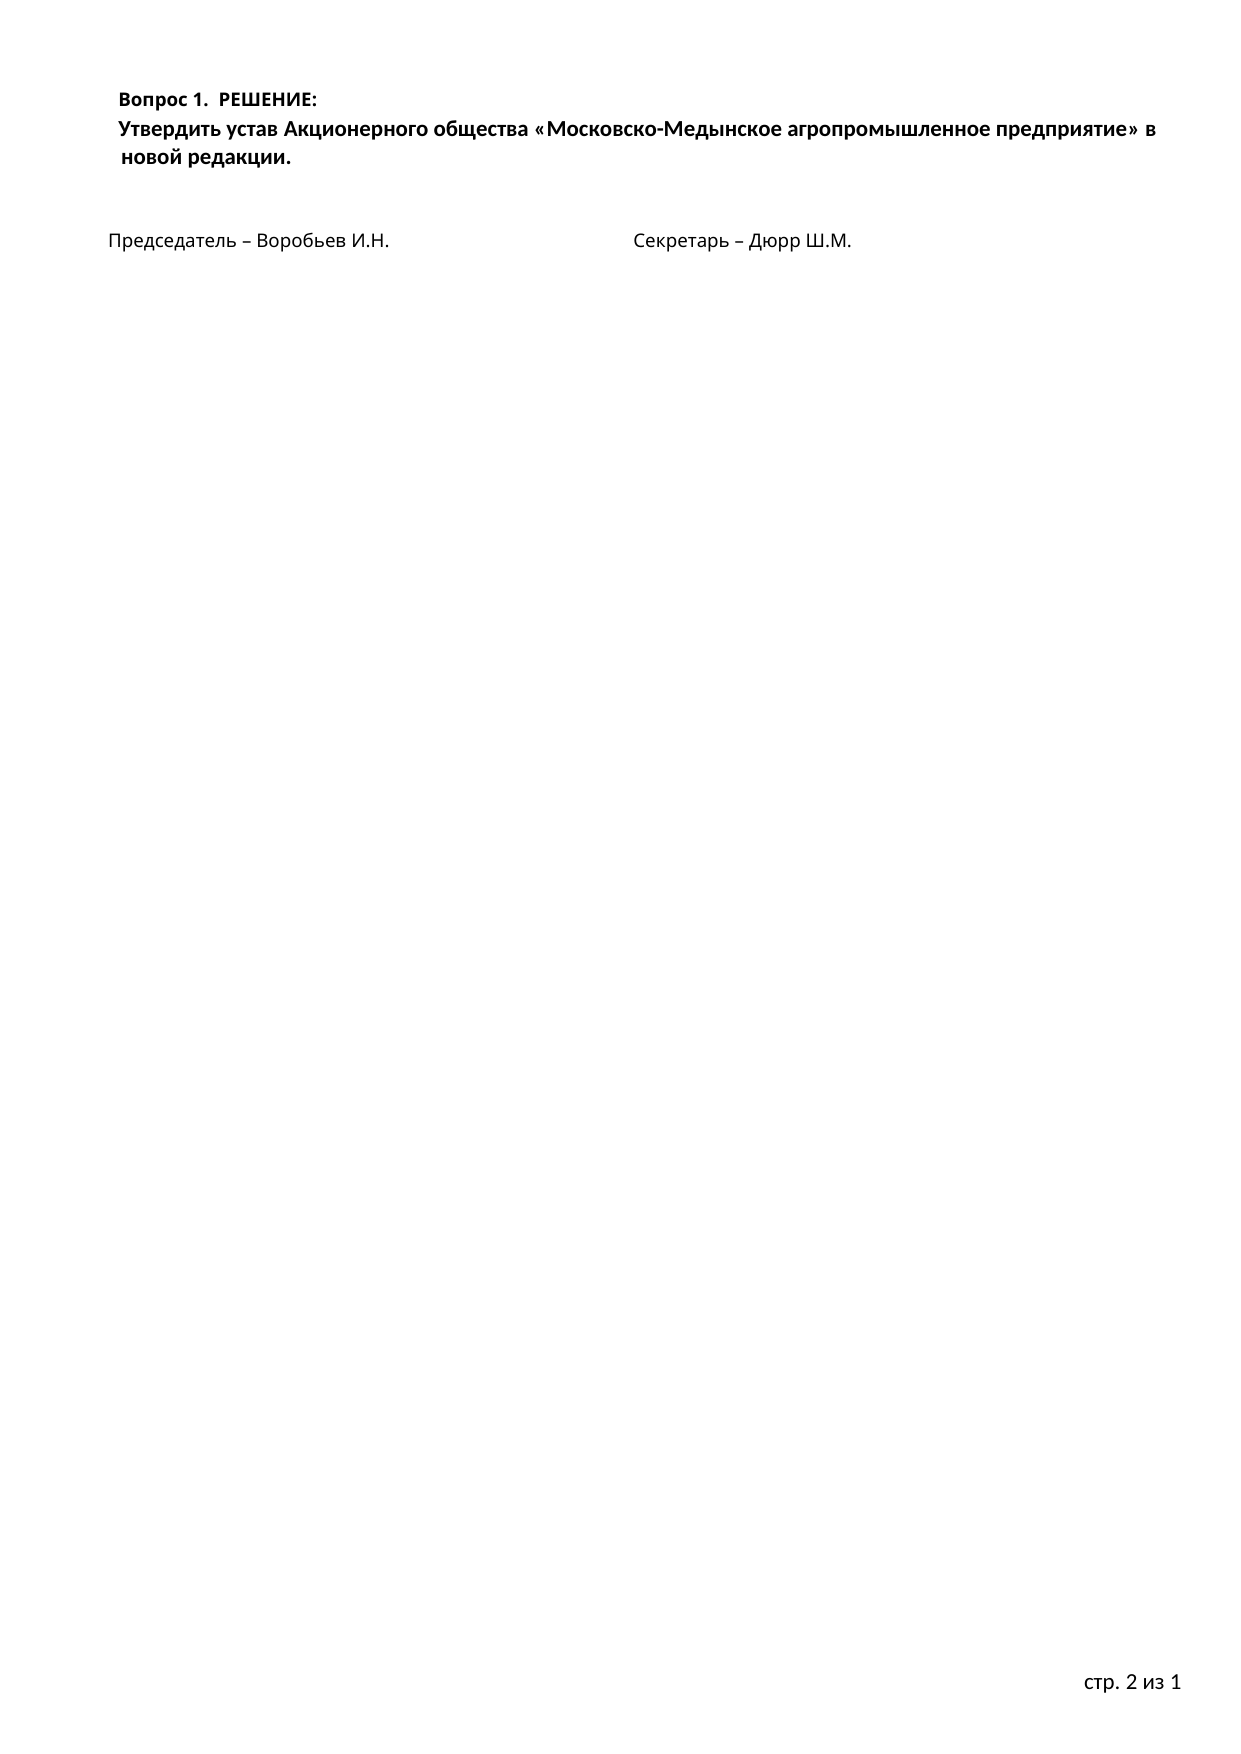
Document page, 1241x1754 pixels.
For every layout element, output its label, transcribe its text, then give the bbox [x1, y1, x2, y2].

text Вопрос 1. РЕШЕНИЕ: [118, 87, 1181, 112]
text Утвердить устав Акционерного общества «Московско-Медынское агропромышленное предприятие» в [59, 114, 1181, 142]
text Председатель – Воробьев И.Н. Секретарь – Дюрр Ш.М. [59, 228, 1151, 253]
text новой редакции. [59, 142, 1181, 170]
